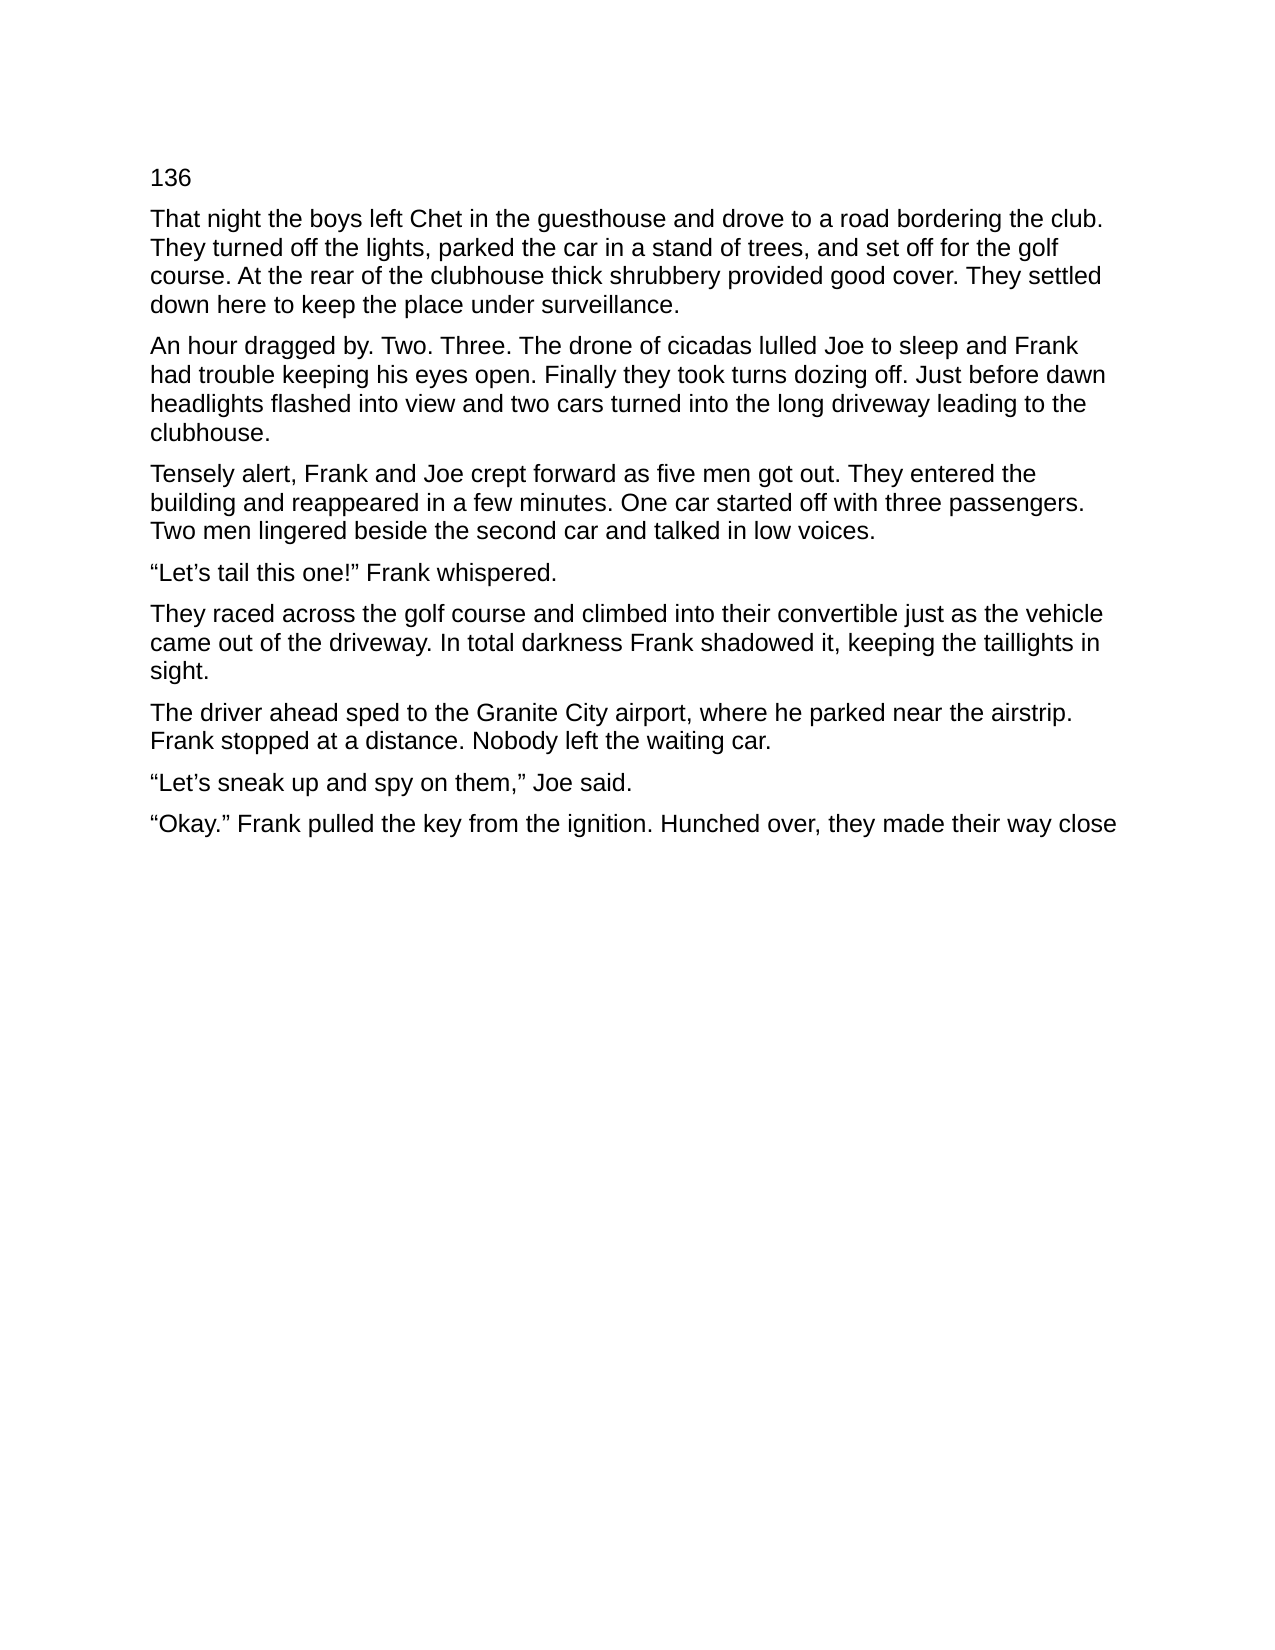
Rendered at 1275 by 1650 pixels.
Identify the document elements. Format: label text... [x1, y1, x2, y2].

text An hour dragged by. Two. Three. The drone of cicadas lulled Joe to sleep and Frank had trouble keeping his eyes open. Finally they took turns dozing off. Just before dawn headlights flashed into view and two cars turned into the long driveway leading to the clubhouse. [150, 331, 1125, 446]
text That night the boys left Chet in the guesthouse and drove to a road bordering the club. They turned off the lights, parked the car in a stand of trees, and set off for the golf course. At the rear of the clubhouse thick shrubbery provided good cover. They settled down here to keep the place under surveillance. [150, 204, 1125, 319]
text 136 [150, 162, 1125, 191]
text “Okay.” Frank pulled the key from the ignition. Hunched over, they made their way close [150, 809, 1125, 837]
text The driver ahead sped to the Granite City airport, where he parked near the airstrip. Frank stopped at a distance. Nobody left the waiting car. [150, 697, 1125, 755]
text “Let’s tail this one!” Frank whispered. [150, 557, 1125, 586]
text Tensely alert, Frank and Joe crept forward as five men got out. They entered the building and reappeared in a few minutes. One car started off with three passengers. Two men lingered beside the second car and talked in low voices. [150, 459, 1125, 545]
text They raced across the golf course and climbed into their convertible just as the vehicle came out of the driveway. In total darkness Frank shadowed it, keeping the taillights in sight. [150, 599, 1125, 685]
text “Let’s sneak up and spy on them,” Joe said. [150, 767, 1125, 796]
